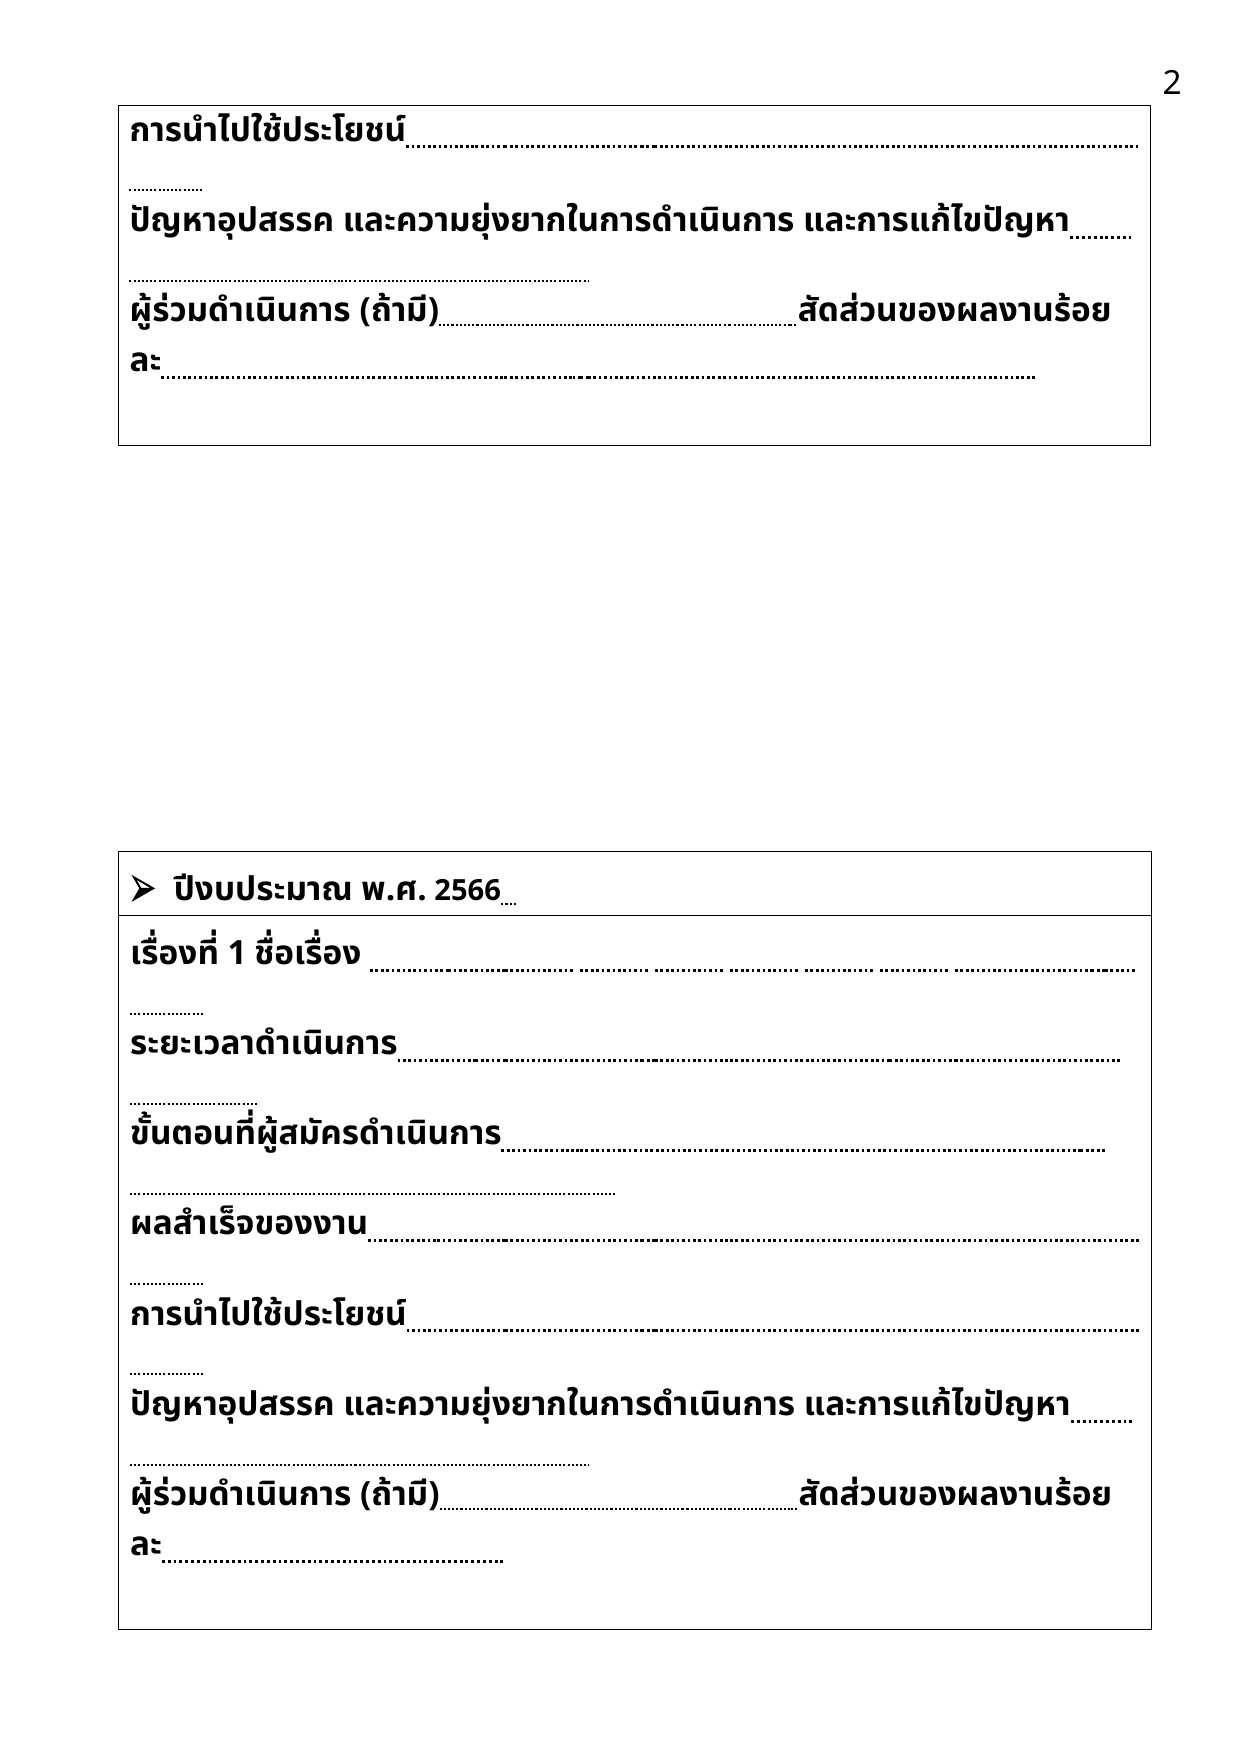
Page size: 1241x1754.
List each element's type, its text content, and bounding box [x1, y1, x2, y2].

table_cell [119, 106, 1150, 445]
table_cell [119, 916, 1151, 1629]
table_header ปีงบประมาณ พ.ศ. 2566 [119, 852, 1151, 915]
